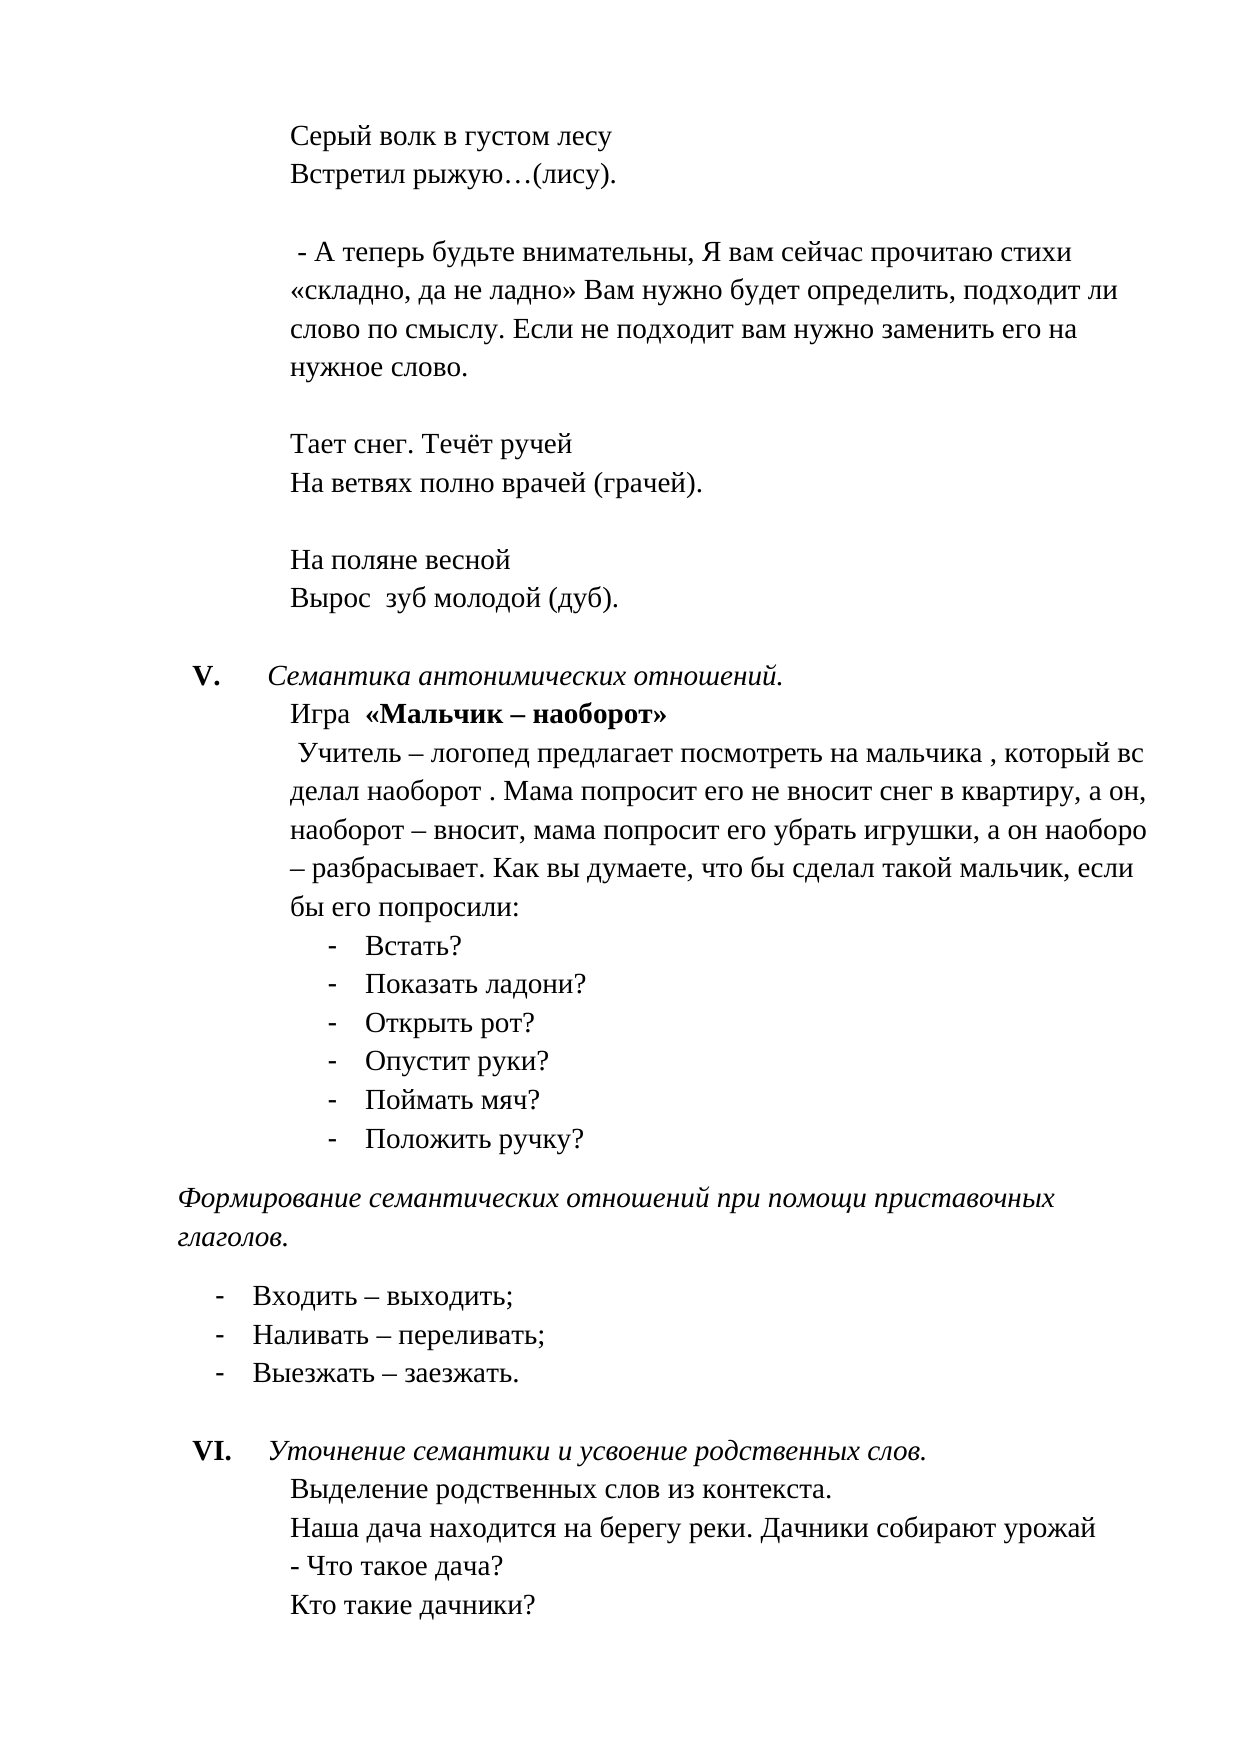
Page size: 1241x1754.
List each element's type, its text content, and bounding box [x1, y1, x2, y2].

list Выезжать – заезжать. [215, 1355, 1152, 1389]
list Наливать – переливать; [215, 1317, 1152, 1350]
list Выделение родственных слов из контекста. [290, 1471, 1152, 1505]
list Опустит руки? [327, 1043, 1152, 1077]
list Вырос зуб молодой (дуб). [290, 581, 1152, 614]
list Встать? [327, 927, 1152, 961]
list Кто такие дачники? [290, 1587, 1152, 1620]
list Встретил рыжую…(лису). [290, 157, 1152, 190]
list Серый волк в густом лесу [290, 118, 1152, 152]
list На ветвях полно врачей (грачей). [290, 465, 1152, 498]
list - Что такое дача? [290, 1548, 1152, 1582]
list Показать ладони? [327, 966, 1152, 1000]
list Наша дача находится на берегу реки. Дачники собирают урожай [290, 1510, 1152, 1543]
list Входить – выходить; [215, 1278, 1152, 1312]
list Положить ручку? [327, 1121, 1152, 1154]
list Тает снег. Течёт ручей [290, 426, 1152, 460]
list Семантика антонимических отношений. [192, 658, 1152, 691]
list - А теперь будьте внимательны, Я вам сейчас прочитаю стихи «складно, да не ладно» Вам нужно будет определить, подходит ли слово по смыслу. Если не подходит вам нужно заменить его на нужное слово. [290, 234, 1152, 383]
list Поймать мяч? [327, 1082, 1152, 1116]
list Учитель – логопед предлагает посмотреть на мальчика , который вс делал наоборот . Мама попросит его не вносит снег в квартиру, а он, наоборот – вносит, мама попросит его убрать игрушки, а он наоборо – разбрасывает. Как вы думаете, что бы сделал такой мальчик, если бы его попросили: [290, 735, 1152, 922]
list Уточнение семантики и усвоение родственных слов. [192, 1433, 1152, 1466]
list На поляне весной [290, 542, 1152, 576]
text Формирование семантических отношений при помощи приставочных глаголов. [177, 1180, 1152, 1252]
list Игра «Мальчик – наоборот» [290, 696, 1152, 730]
list Открыть рот? [327, 1005, 1152, 1038]
